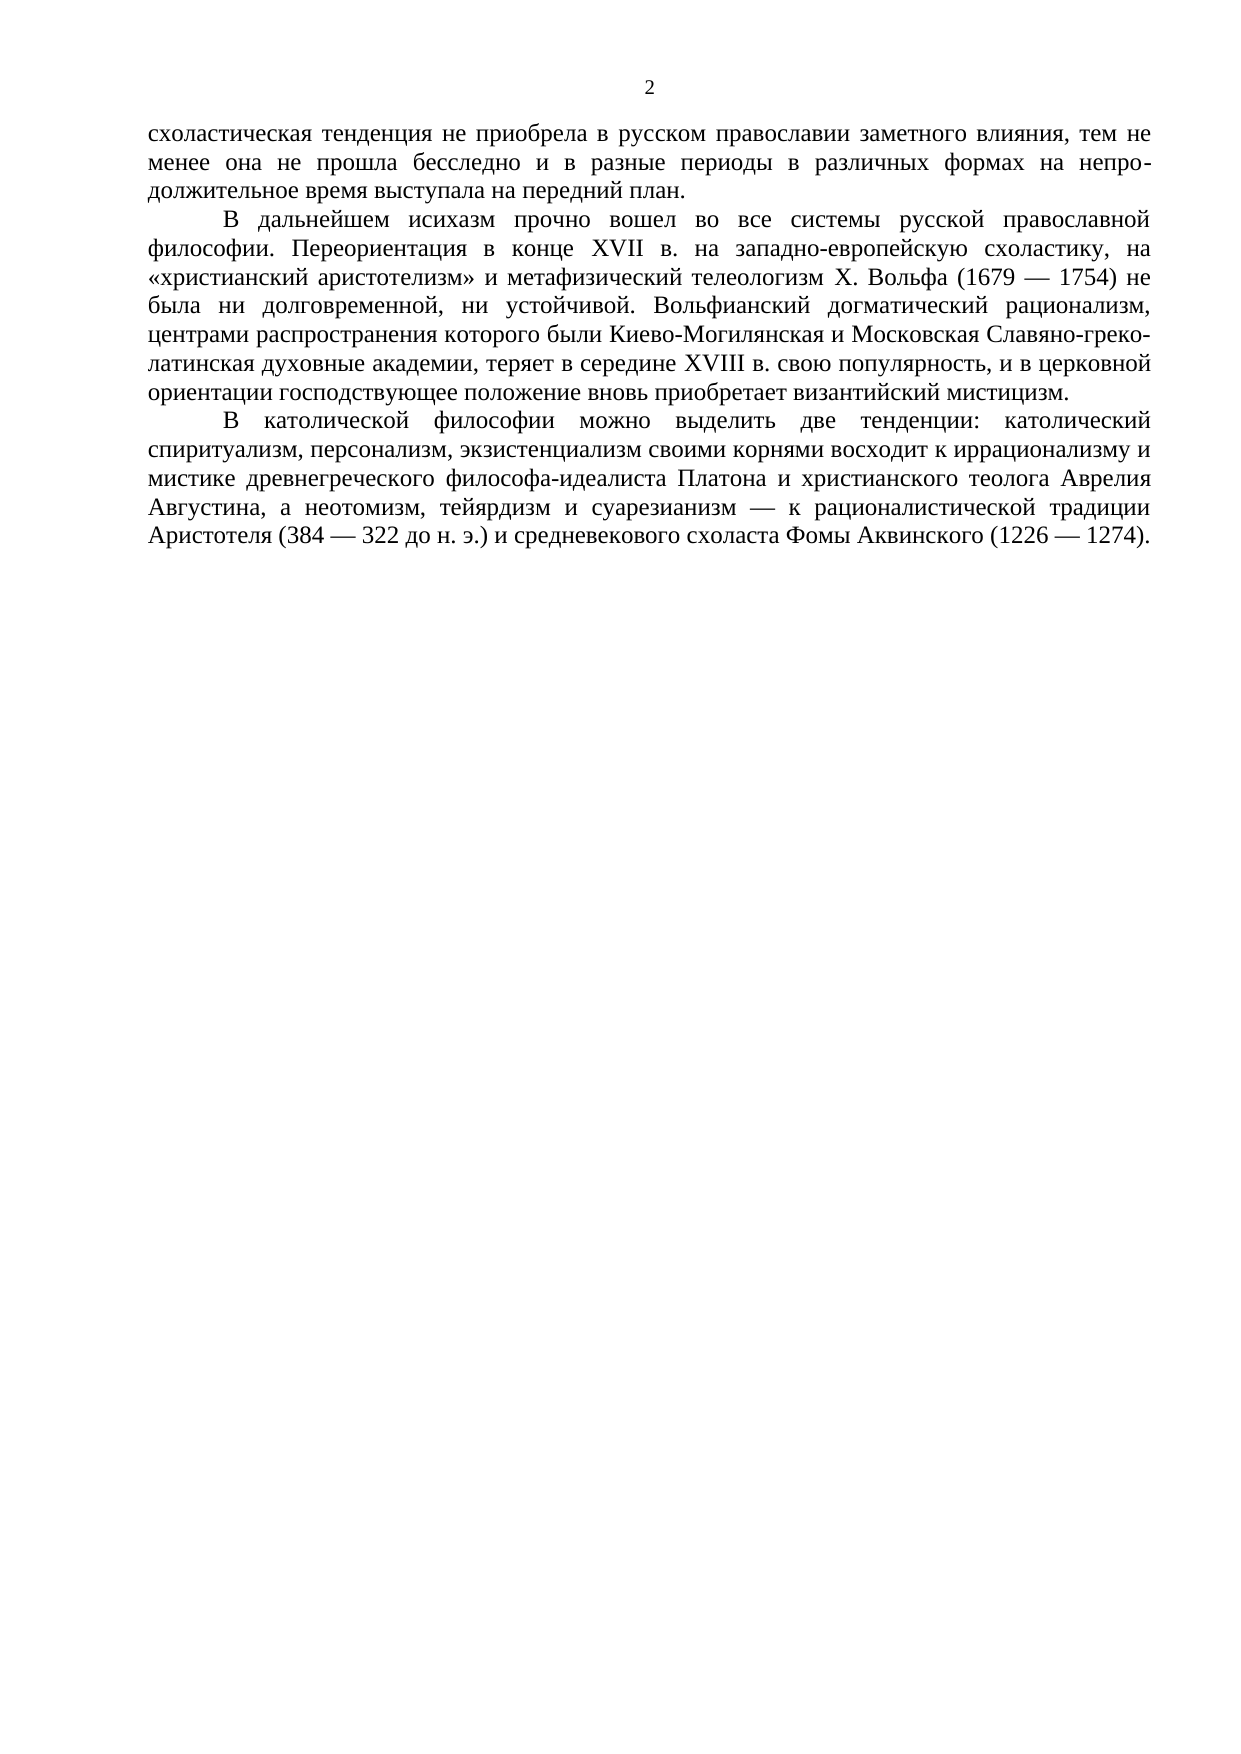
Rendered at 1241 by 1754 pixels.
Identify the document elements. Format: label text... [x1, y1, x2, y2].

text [148, 118, 1152, 204]
text В католической философии можно выделить две тенденции: католический спиритуализм, персонализм, экзистенциализм своими корнями восходит к иррационализму и мистике древнегреческого философа-идеалиста Платона и христианского теолога Аврелия Августина, а неотомизм, тейярдизм и суарезианизм — к рационалистической традиции Аристотеля (384 — 322 до н. э.) и средневекового схоласта Фомы Аквинского (1226 — 1274). [148, 406, 1152, 549]
text В дальнейшем исихазм прочно вошел во все системы русской православной философии. Переориентация в конце XVII в. на западно-европейскую схоластику, на «христианский аристотелизм» и метафизический телеологизм X. Вольфа (1679 — 1754) не была ни долговременной, ни устойчивой. Вольфианский догматический рационализм, центрами распространения которого были Киево-Могилянская и Московская Славяно-греко-латинская духовные академии, теряет в середине XVIII в. свою популярность, и в церковной ориентации господствующее положение вновь приобретает византийский мистицизм. [148, 204, 1152, 406]
